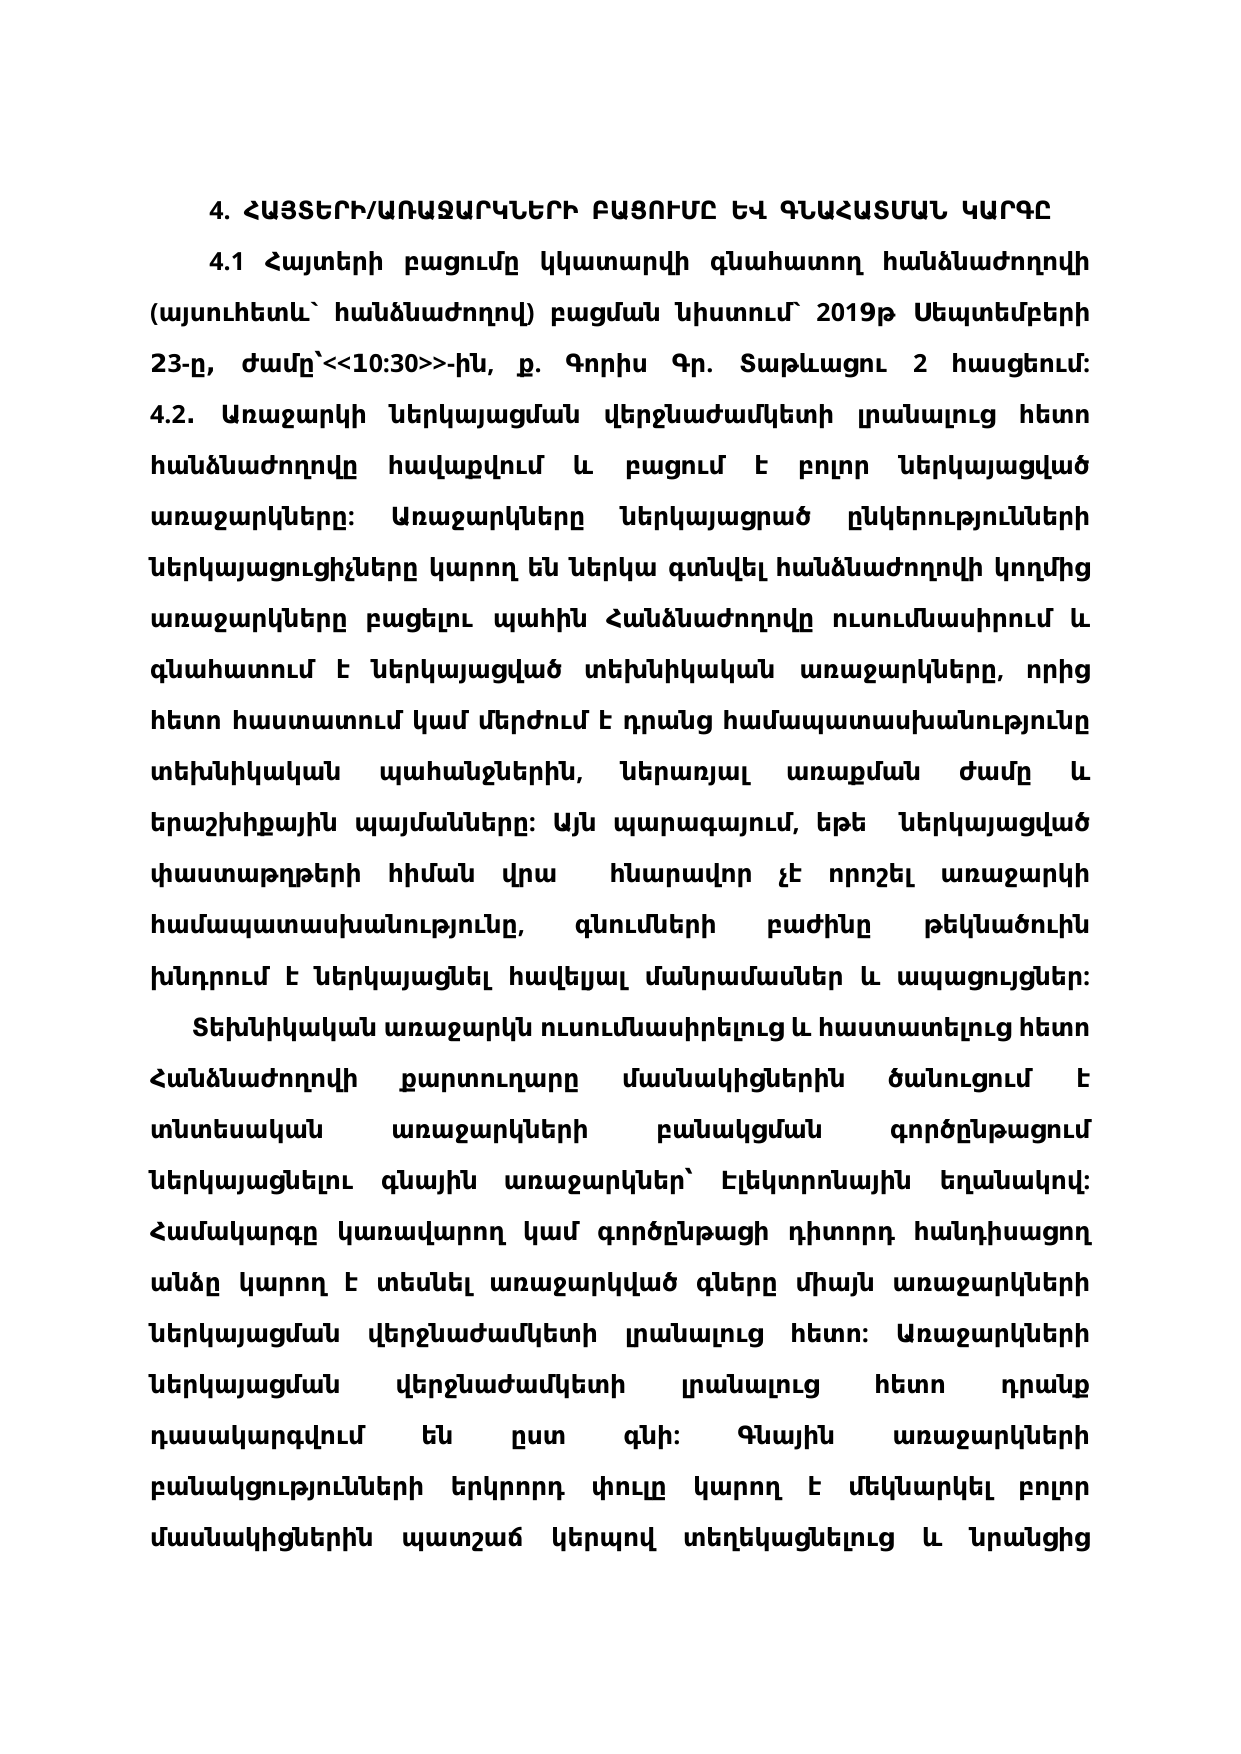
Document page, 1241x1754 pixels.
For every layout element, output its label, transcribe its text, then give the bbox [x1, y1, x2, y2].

text 4. ՀԱՅՏԵՐԻ/ԱՌԱՋԱՐԿՆԵՐԻ ԲԱՑՈՒՄԸ ԵՎ ԳՆԱՀԱՏՄԱՆ ԿԱՐԳԸ [150, 193, 1090, 227]
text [150, 243, 1090, 1554]
